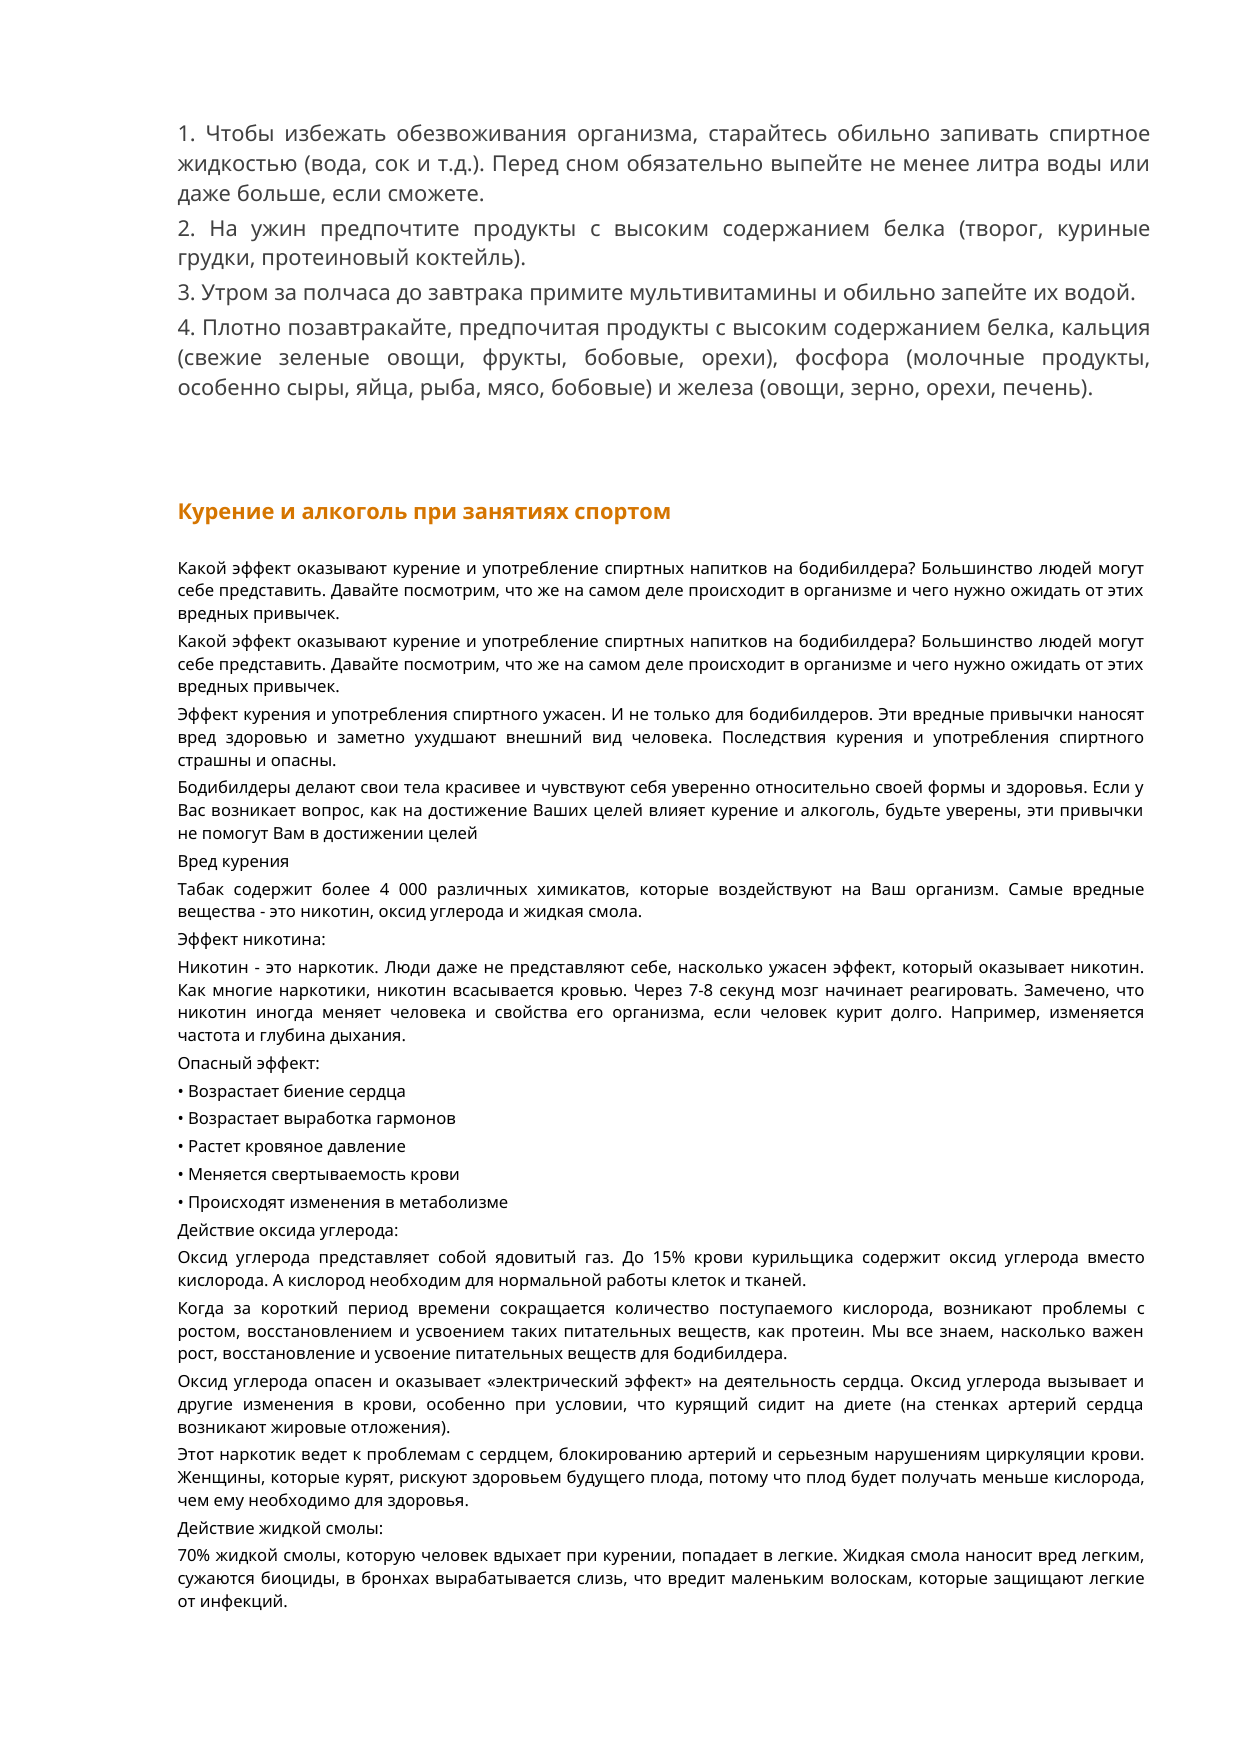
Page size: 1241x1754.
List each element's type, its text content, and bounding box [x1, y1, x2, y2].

text 4. Плотно позавтракайте, предпочитая продукты с высоким содержанием белка, кальция (свежие зеленые овощи, фрукты, бобовые, орехи), фосфора (молочные продукты, особенно сыры, яйца, рыба, мясо, бобовые) и железа (овощи, зерно, орехи, печень). [177, 312, 1152, 402]
text 3. Утром за полчаса до завтрака примите мультивитамины и обильно запейте их водой. [177, 277, 1152, 307]
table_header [174, 526, 1148, 1625]
text Курение и алкоголь при занятиях спортом [177, 496, 1152, 526]
text 1. Чтобы избежать обезвоживания организма, старайтесь обильно запивать спиртное жидкостью (вода, сок и т.д.). Перед сном обязательно выпейте не менее литра воды или даже больше, если сможете. [177, 118, 1152, 207]
text 2. На ужин предпочтите продукты с высоким содержанием белка (творог, куриные грудки, протеиновый коктейль). [177, 213, 1152, 272]
